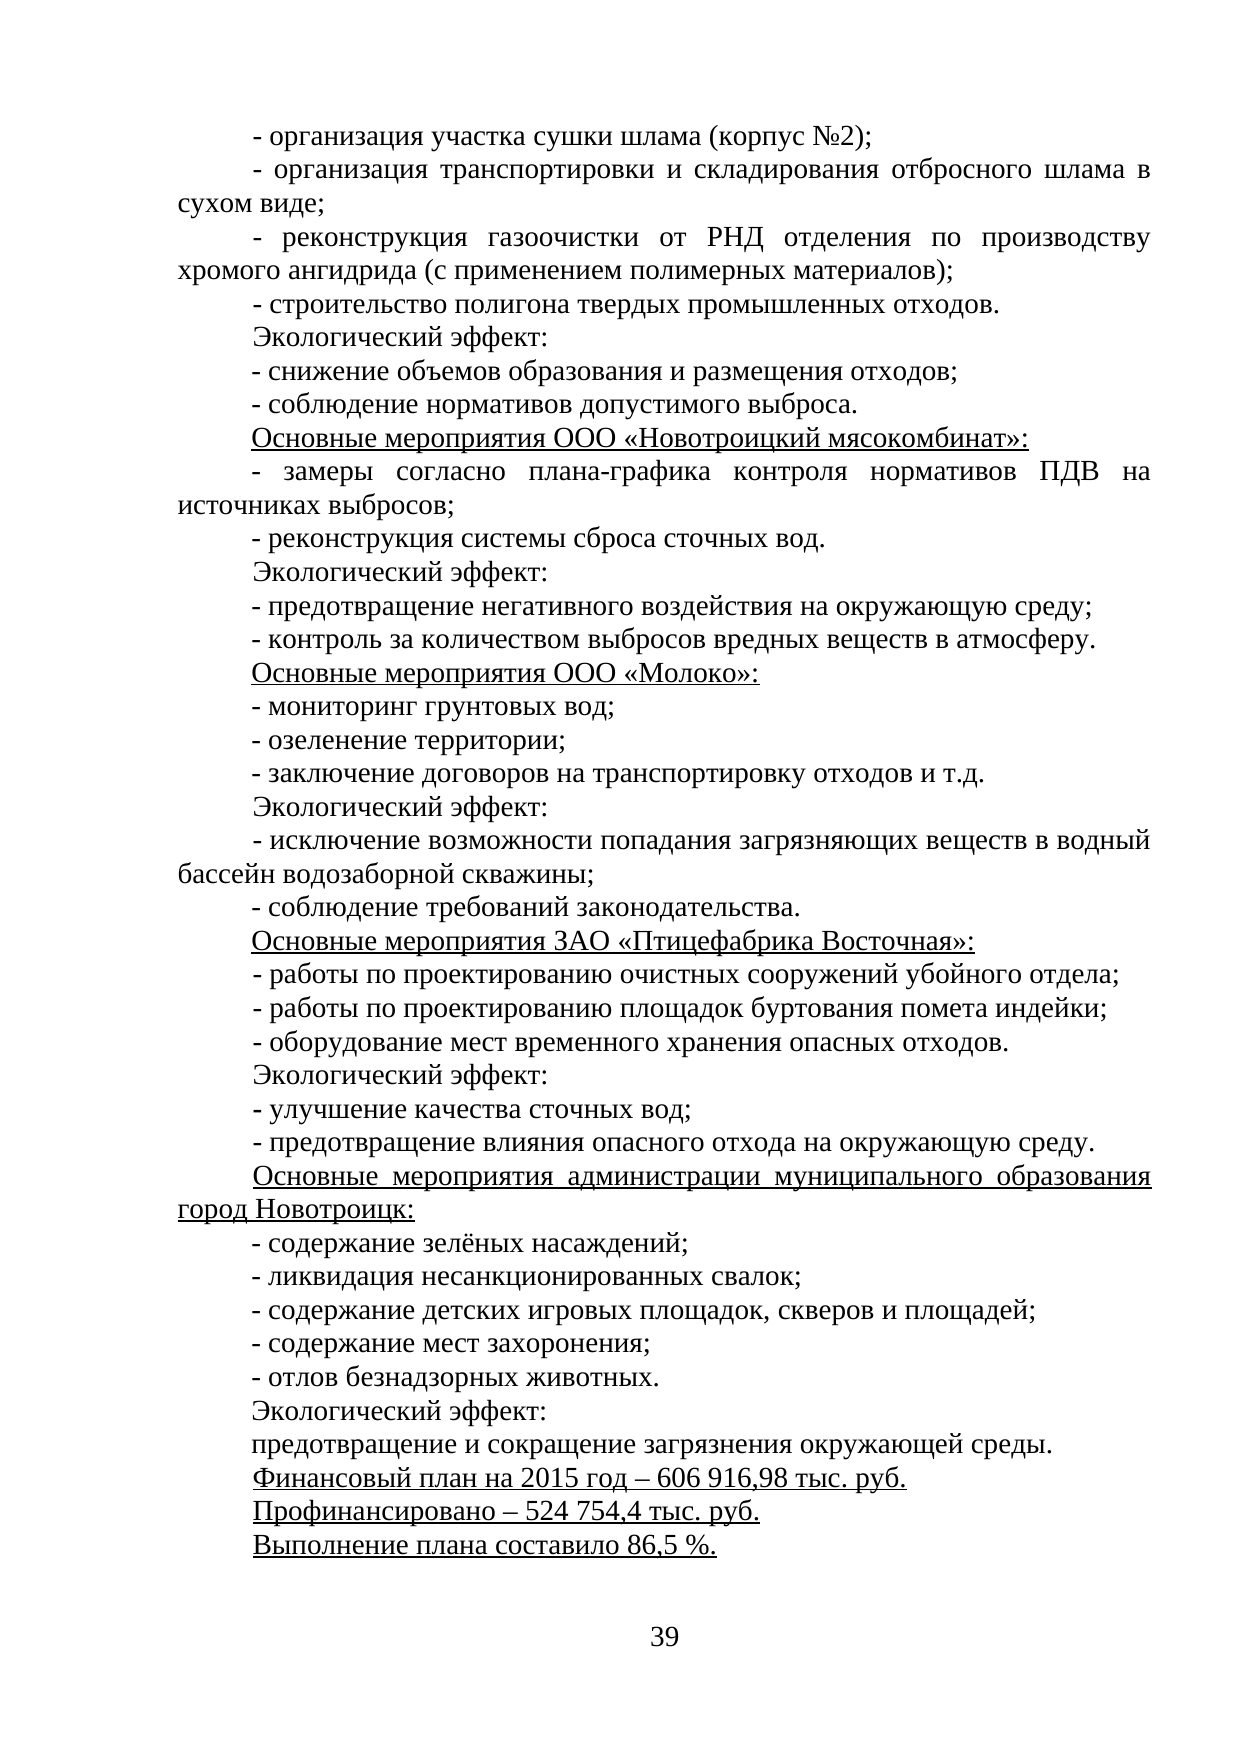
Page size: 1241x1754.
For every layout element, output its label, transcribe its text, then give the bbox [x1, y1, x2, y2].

text - реконструкция системы сброса сточных вод. [177, 521, 1152, 554]
text - заключение договоров на транспортировку отходов и т.д. [177, 755, 1152, 789]
text - предотвращение негативного воздействия на окружающую среду; [177, 588, 1152, 621]
text - работы по проектированию очистных сооружений убойного отдела; [177, 957, 1152, 990]
text - мониторинг грунтовых вод; [177, 688, 1152, 722]
text Профинансировано – 524 754,4 тыс. руб. [177, 1493, 1152, 1527]
text - соблюдение нормативов допустимого выброса. [177, 386, 1152, 420]
text - замеры согласно плана-графика контроля нормативов ПДВ на источниках выбросов; [177, 453, 1152, 521]
text - организация транспортировки и складирования отбросного шлама в сухом виде; [177, 152, 1152, 219]
text - улучшение качества сточных вод; [177, 1091, 1152, 1124]
text Выполнение плана составило 86,5 %. [177, 1527, 1152, 1560]
text Основные мероприятия ООО «Молоко»: [177, 655, 1152, 688]
text Основные мероприятия ЗАО «Птицефабрика Восточная»: [177, 923, 1152, 957]
text - содержание мест захоронения; [177, 1326, 1152, 1359]
text - работы по проектированию площадок буртования помета индейки; [177, 990, 1152, 1024]
text - содержание зелёных насаждений; [177, 1225, 1152, 1258]
text - реконструкция газоочистки от РНД отделения по производству хромого ангидрида (с применением полимерных материалов); [177, 219, 1152, 286]
text - озеленение территории; [177, 722, 1152, 755]
text - исключение возможности попадания загрязняющих веществ в водный бассейн водозаборной скважины; [177, 822, 1152, 889]
text - снижение объемов образования и размещения отходов; [177, 353, 1152, 386]
text Экологический эффект: [177, 554, 1152, 588]
text - содержание детских игровых площадок, скверов и площадей; [177, 1292, 1152, 1326]
text - оборудование мест временного хранения опасных отходов. [177, 1024, 1152, 1057]
text - строительство полигона твердых промышленных отходов. [177, 286, 1152, 319]
text Экологический эффект: [177, 1057, 1152, 1091]
text - контроль за количеством выбросов вредных веществ в атмосферу. [177, 621, 1152, 655]
text Экологический эффект: [177, 789, 1152, 822]
text Экологический эффект: [177, 319, 1152, 353]
text - организация участка сушки шлама (корпус №2); [177, 118, 1152, 152]
text Финансовый план на 2015 год – 606 916,98 тыс. руб. [177, 1460, 1152, 1493]
text предотвращение и сокращение загрязнения окружающей среды. [177, 1426, 1152, 1460]
text - соблюдение требований законодательства. [177, 889, 1152, 923]
text Основные мероприятия администрации муниципального образования город Новотроицк: [177, 1158, 1152, 1225]
text Экологический эффект: [177, 1393, 1152, 1426]
text Основные мероприятия ООО «Новотроицкий мясокомбинат»: [177, 420, 1152, 453]
text - отлов безнадзорных животных. [177, 1359, 1152, 1393]
text - предотвращение влияния опасного отхода на окружающую среду. [177, 1124, 1152, 1158]
text - ликвидация несанкционированных свалок; [177, 1258, 1152, 1292]
